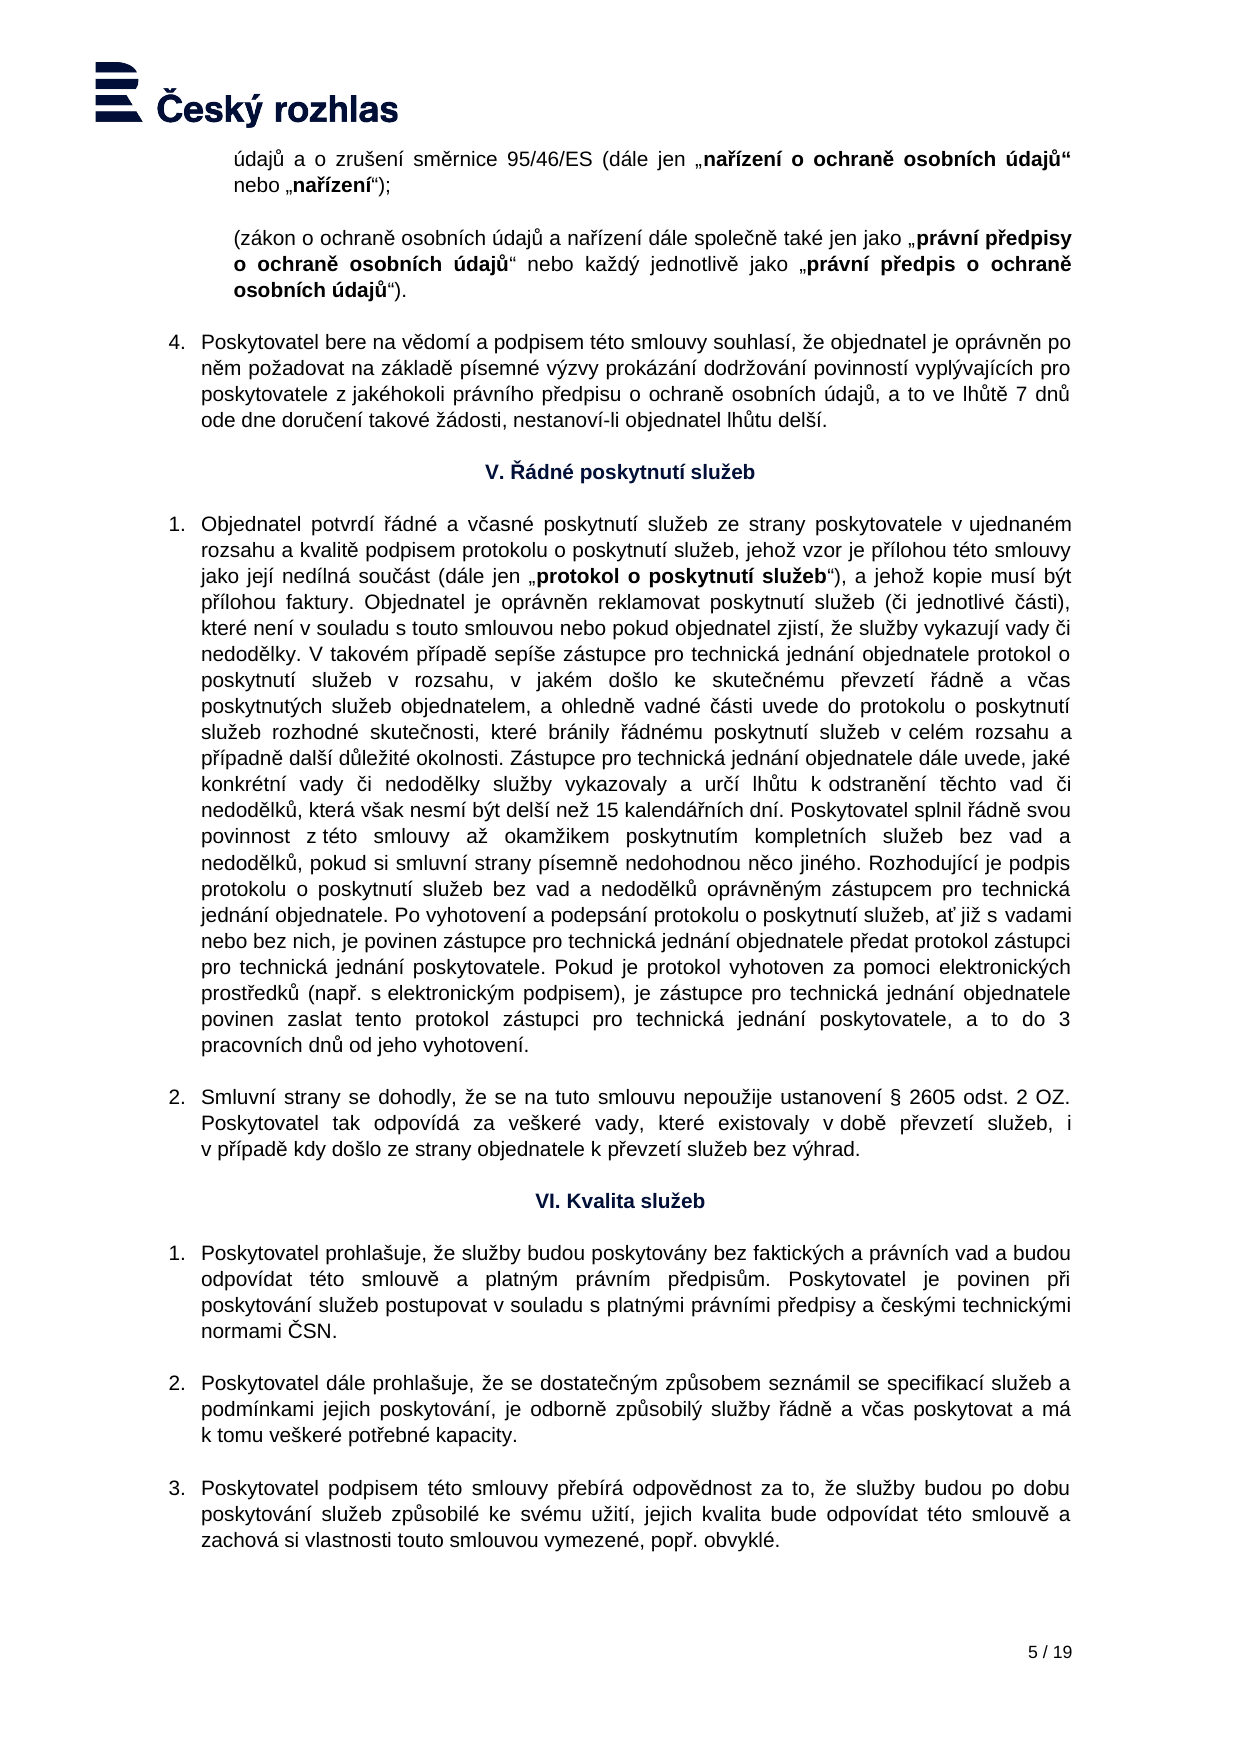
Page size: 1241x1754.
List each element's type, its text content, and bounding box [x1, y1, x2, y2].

list Smluvní strany se dohodly, že se na tuto smlouvu nepoužije ustanovení § 2605 odst. 2 OZ. Poskytovatel tak odpovídá za veškeré vady, které existovaly v době převzetí služeb, i v případě kdy došlo ze strany objednatele k převzetí služeb bez výhrad. [168, 1083, 1072, 1162]
subtitle Kvalita služeb [168, 1188, 1072, 1214]
list Poskytovatel podpisem této smlouvy přebírá odpovědnost za to, že služby budou po dobu poskytování služeb způsobilé ke svému užití, jejich kvalita bude odpovídat této smlouvě a zachová si vlastnosti touto smlouvou vymezené, popř. obvyklé. [168, 1474, 1072, 1552]
list Poskytovatel dále prohlašuje, že se dostatečným způsobem seznámil se specifikací služeb a podmínkami jejich poskytování, je odborně způsobilý služby řádně a včas poskytovat a má k tomu veškeré potřebné kapacity. [168, 1370, 1072, 1448]
list Poskytovatel bere na vědomí a podpisem této smlouvy souhlasí, že objednatel je oprávněn po něm požadovat na základě písemné výzvy prokázání dodržování povinností vyplývajících pro poskytovatele z jakéhokoli právního předpisu o ochraně osobních údajů, a to ve lhůtě 7 dnů ode dne doručení takové žádosti, nestanoví-li objednatel lhůtu delší. [168, 328, 1072, 432]
list (zákon o ochraně osobních údajů a nařízení dále společně také jen jako „právní předpisy o ochraně osobních údajů“ nebo každý jednotlivě jako „právní předpis o ochraně osobních údajů“). [233, 224, 1072, 302]
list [201, 146, 1072, 198]
list Poskytovatel prohlašuje, že služby budou poskytovány bez faktických a právních vad a budou odpovídat této smlouvě a platným právním předpisům. Poskytovatel je povinen při poskytování služeb postupovat v souladu s platnými právními předpisy a českými technickými normami ČSN. [168, 1240, 1072, 1344]
list Objednatel potvrdí řádné a včasné poskytnutí služeb ze strany poskytovatele v ujednaném rozsahu a kvalitě podpisem protokolu o poskytnutí služeb, jehož vzor je přílohou této smlouvy jako její nedílná součást (dále jen „protokol o poskytnutí služeb“), a jehož kopie musí být přílohou faktury. Objednatel je oprávněn reklamovat poskytnutí služeb (či jednotlivé části), které není v souladu s touto smlouvou nebo pokud objednatel zjistí, že služby vykazují vady či nedodělky. V takovém případě sepíše zástupce pro technická jednání objednatele protokol o poskytnutí služeb v rozsahu, v jakém došlo ke skutečnému převzetí řádně a včas poskytnutých služeb objednatelem, a ohledně vadné části uvede do protokolu o poskytnutí služeb rozhodné skutečnosti, které bránily řádnému poskytnutí služeb v celém rozsahu a případně další důležité okolnosti. Zástupce pro technická jednání objednatele dále uvede, jaké konkrétní vady či nedodělky služby vykazovaly a určí lhůtu k odstranění těchto vad či nedodělků, která však nesmí být delší než 15 kalendářních dní. Poskytovatel splnil řádně svou povinnost z této smlouvy až okamžikem poskytnutím kompletních služeb bez vad a nedodělků, pokud si smluvní strany písemně nedohodnou něco jiného. Rozhodující je podpis protokolu o poskytnutí služeb bez vad a nedodělků oprávněným zástupcem pro technická jednání objednatele. Po vyhotovení a podepsání protokolu o poskytnutí služeb, ať již s vadami nebo bez nich, je povinen zástupce pro technická jednání objednatele předat protokol zástupci pro technická jednání poskytovatele. Pokud je protokol vyhotoven za pomoci elektronických prostředků (např. s elektronickým podpisem), je zástupce pro technická jednání objednatele povinen zaslat tento protokol zástupci pro technická jednání poskytovatele, a to do 3 pracovních dnů od jeho vyhotovení. [168, 511, 1072, 1057]
picture [95, 62, 398, 128]
subtitle Řádné poskytnutí služeb [168, 458, 1072, 484]
